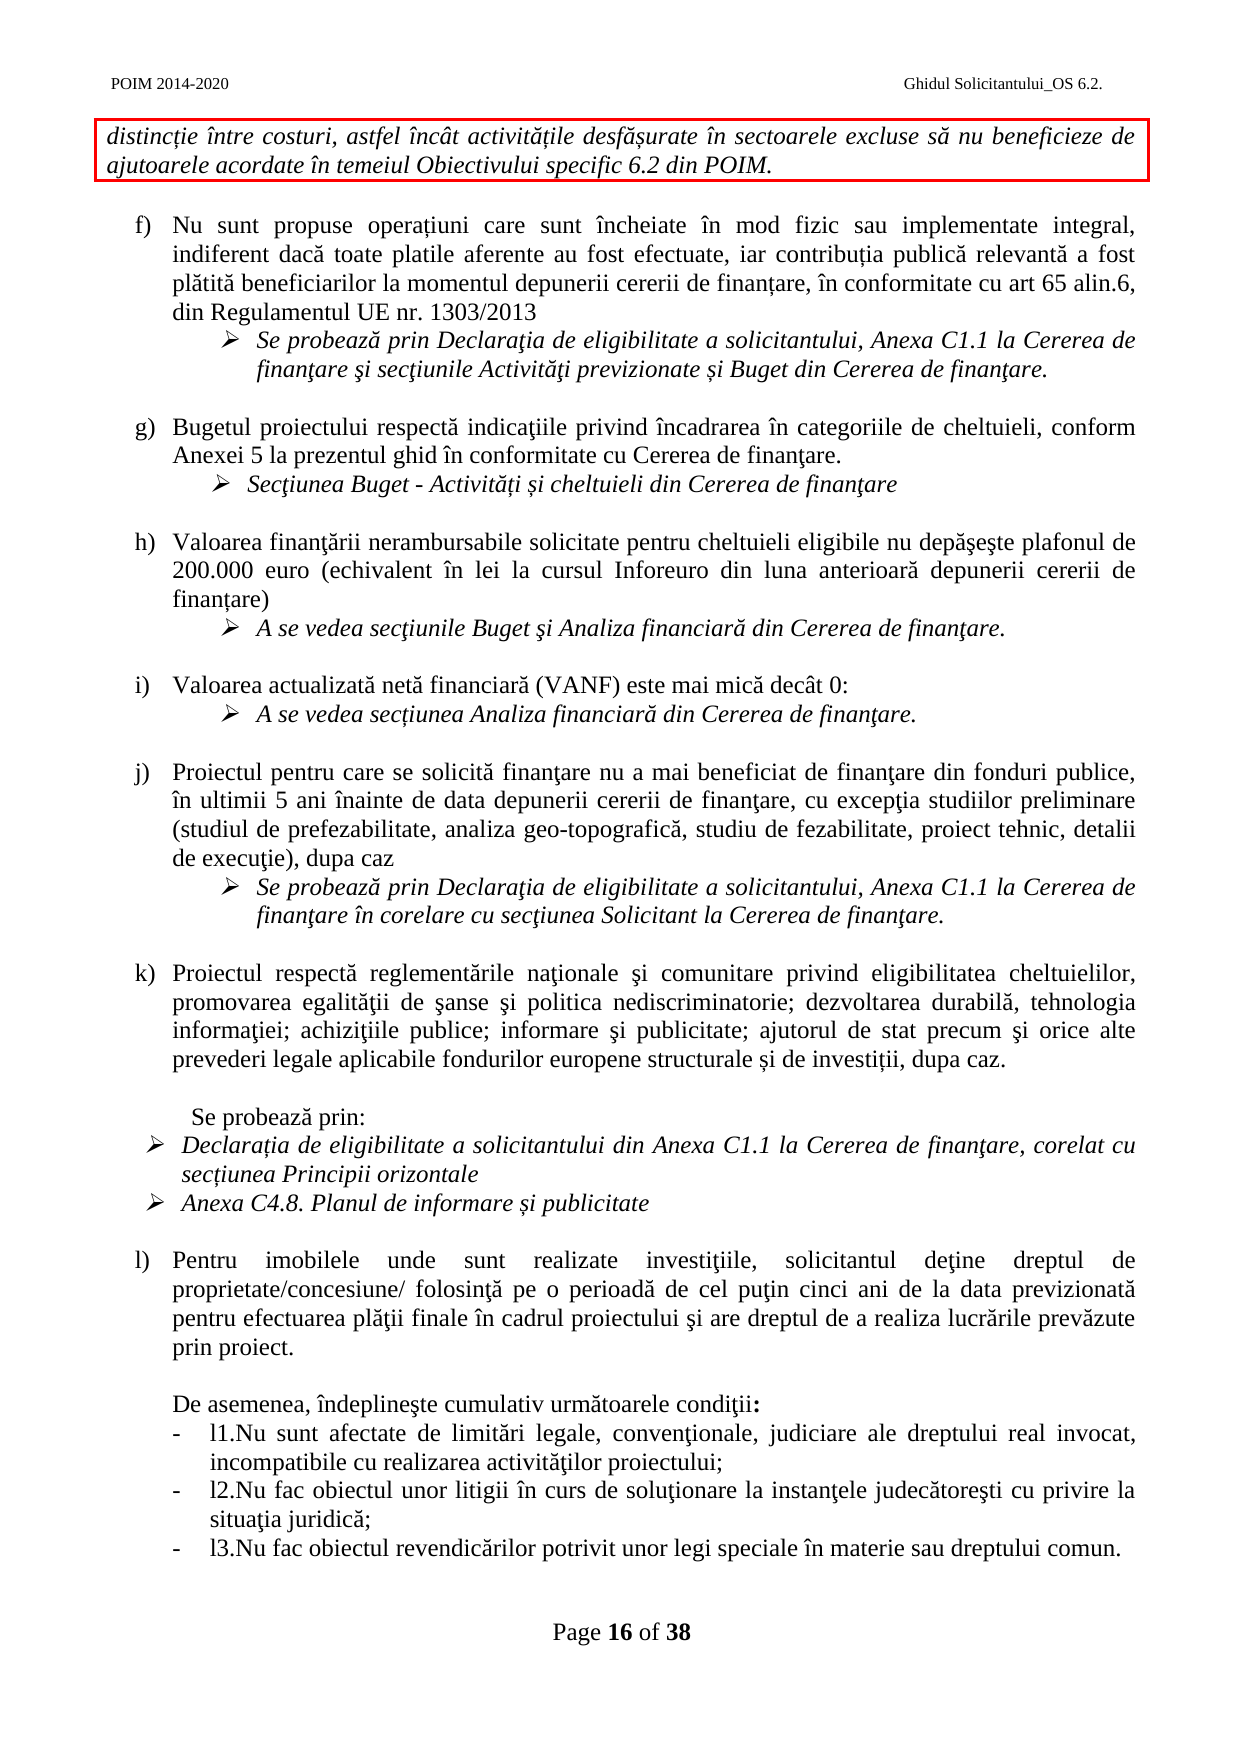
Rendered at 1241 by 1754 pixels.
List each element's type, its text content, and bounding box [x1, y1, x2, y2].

list l3.Nu fac obiectul revendicărilor potrivit unor legi speciale în materie sau dreptului comun. [172, 1533, 1137, 1562]
text De asemenea, îndeplineşte cumulativ următoarele condiţii: [106, 1389, 1137, 1418]
list A se vedea secțiunea Analiza financiară din Cererea de finanţare. [219, 699, 1137, 728]
list l1.Nu sunt afectate de limitări legale, convenţionale, judiciare ale dreptului real invocat, incompatibile cu realizarea activităţilor proiectului; [172, 1418, 1137, 1476]
list Nu sunt propuse operațiuni care sunt încheiate în mod fizic sau implementate integral, indiferent dacă toate platile aferente au fost efectuate, iar contribuția publică relevantă a fost plătită beneficiarilor la momentul depunerii cererii de finanțare, în conformitate cu art 65 alin.6, din Regulamentul UE nr. 1303/2013 [134, 211, 1137, 326]
list Declarația de eligibilitate a solicitantului din Anexa C1.1 la Cererea de finanţare, corelat cu secțiunea Principii orizontale [144, 1131, 1137, 1188]
list Secţiunea Buget - Activități și cheltuieli din Cererea de finanţare [209, 469, 1137, 498]
list Valoarea finanţării nerambursabile solicitate pentru cheltuieli eligibile nu depăşeşte plafonul de 200.000 euro (echivalent în lei la cursul Inforeuro din luna anterioară depunerii cererii de finanțare) [134, 527, 1137, 613]
list Pentru imobilele unde sunt realizate investiţiile, solicitantul deţine dreptul de proprietate/concesiune/ folosinţă pe o perioadă de cel puţin cinci ani de la data previzionată pentru efectuarea plăţii finale în cadrul proiectului şi are dreptul de a realiza lucrările prevăzute prin proiect. [134, 1246, 1137, 1361]
list Bugetul proiectului respectă indicaţiile privind încadrarea în categoriile de cheltuieli, conform Anexei 5 la prezentul ghid în conformitate cu Cererea de finanţare. [134, 412, 1137, 469]
list Proiectul pentru care se solicită finanţare nu a mai beneficiat de finanţare din fonduri publice, în ultimii 5 ani înainte de data depunerii cererii de finanţare, cu excepţia studiilor preliminare (studiul de prefezabilitate, analiza geo-topografică, studiu de fezabilitate, proiect tehnic, detalii de execuţie), dupa caz [134, 757, 1137, 872]
list A se vedea secţiunile Buget şi Analiza financiară din Cererea de finanţare. [219, 613, 1137, 642]
list Anexa C4.8. Planul de informare și publicitate [144, 1188, 1137, 1217]
list Valoarea actualizată netă financiară (VANF) este mai mică decât 0: [134, 671, 1137, 699]
list Se probează prin Declaraţia de eligibilitate a solicitantului, Anexa C1.1 la Cererea de finanţare şi secţiunile Activităţi previzionate și Buget din Cererea de finanţare. [219, 326, 1137, 383]
list l2.Nu fac obiectul unor litigii în curs de soluţionare la instanţele judecătoreşti cu privire la situaţia juridică; [172, 1476, 1137, 1533]
list Se probează prin: [172, 1102, 1137, 1131]
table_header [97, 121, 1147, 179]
list Proiectul respectă reglementările naţionale şi comunitare privind eligibilitatea cheltuielilor, promovarea egalităţii de şanse şi politica nediscriminatorie; dezvoltarea durabilă, tehnologia informaţiei; achiziţiile publice; informare şi publicitate; ajutorul de stat precum şi orice alte prevederi legale aplicabile fondurilor europene structurale și de investiții, dupa caz. [134, 958, 1137, 1073]
list Se probează prin Declaraţia de eligibilitate a solicitantului, Anexa C1.1 la Cererea de finanţare în corelare cu secţiunea Solicitant la Cererea de finanţare. [219, 872, 1137, 929]
